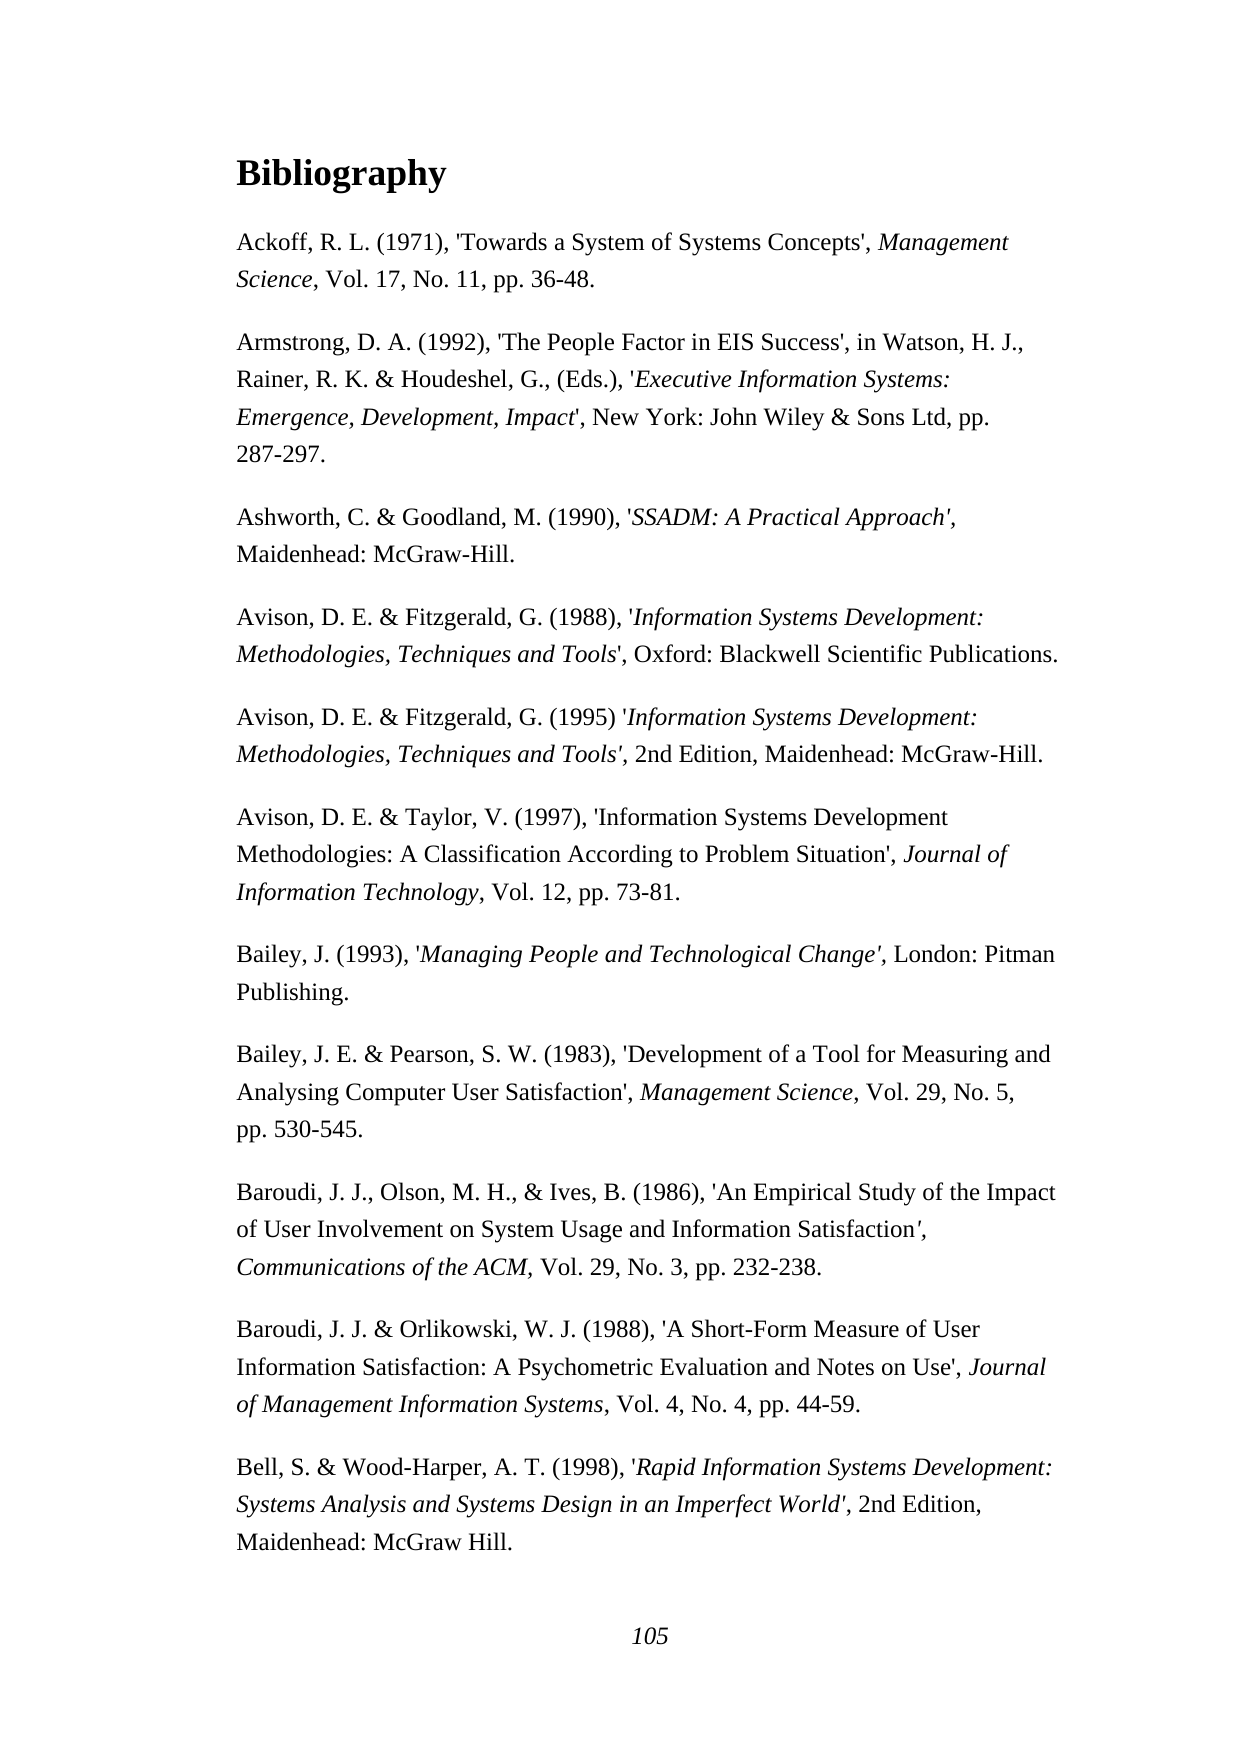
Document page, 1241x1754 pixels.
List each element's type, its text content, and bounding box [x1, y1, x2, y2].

text Avison, D. E. & Taylor, V. (1997), 'Information Systems Development Methodologies: A Classification According to Problem Situation', Journal of Information Technology, Vol. 12, pp. 73-81. [236, 793, 1063, 906]
text Bailey, J. (1993), 'Managing People and Technological Change', London: Pitman Publishing. [236, 931, 1063, 1006]
text Ackoff, R. L. (1971), 'Towards a System of Systems Concepts', Management Science, Vol. 17, No. 11, pp. 36-48. [236, 218, 1063, 293]
text Armstrong, D. A. (1992), 'The People Factor in EIS Success', in Watson, H. J., Rainer, R. K. & Houdeshel, G., (Eds.), 'Executive Information Systems: Emergence, Development, Impact', New York: John Wiley & Sons Ltd, pp. 287-297. [236, 318, 1063, 468]
text Bailey, J. E. & Pearson, S. W. (1983), 'Development of a Tool for Measuring and Analysing Computer User Satisfaction', Management Science, Vol. 29, No. 5, pp. 530-545. [236, 1031, 1063, 1143]
text Bell, S. & Wood-Harper, A. T. (1998), 'Rapid Information Systems Development: Systems Analysis and Systems Design in an Imperfect World', 2nd Edition, Maidenhead: McGraw Hill. [236, 1443, 1063, 1556]
text Avison, D. E. & Fitzgerald, G. (1995) 'Information Systems Development: Methodologies, Techniques and Tools', 2nd Edition, Maidenhead: McGraw-Hill. [236, 693, 1063, 768]
text Avison, D. E. & Fitzgerald, G. (1988), 'Information Systems Development: Methodologies, Techniques and Tools', Oxford: Blackwell Scientific Publications. [236, 593, 1063, 668]
text Baroudi, J. J. & Orlikowski, W. J. (1988), 'A Short-Form Measure of User Information Satisfaction: A Psychometric Evaluation and Notes on Use', Journal of Management Information Systems, Vol. 4, No. 4, pp. 44-59. [236, 1306, 1063, 1418]
text Ashworth, C. & Goodland, M. (1990), 'SSADM: A Practical Approach', Maidenhead: McGraw-Hill. [236, 493, 1063, 568]
subtitle Bibliography [236, 150, 1063, 193]
text Baroudi, J. J., Olson, M. H., & Ives, B. (1986), 'An Empirical Study of the Impact of User Involvement on System Usage and Information Satisfaction', Communications of the ACM, Vol. 29, No. 3, pp. 232-238. [236, 1168, 1063, 1281]
